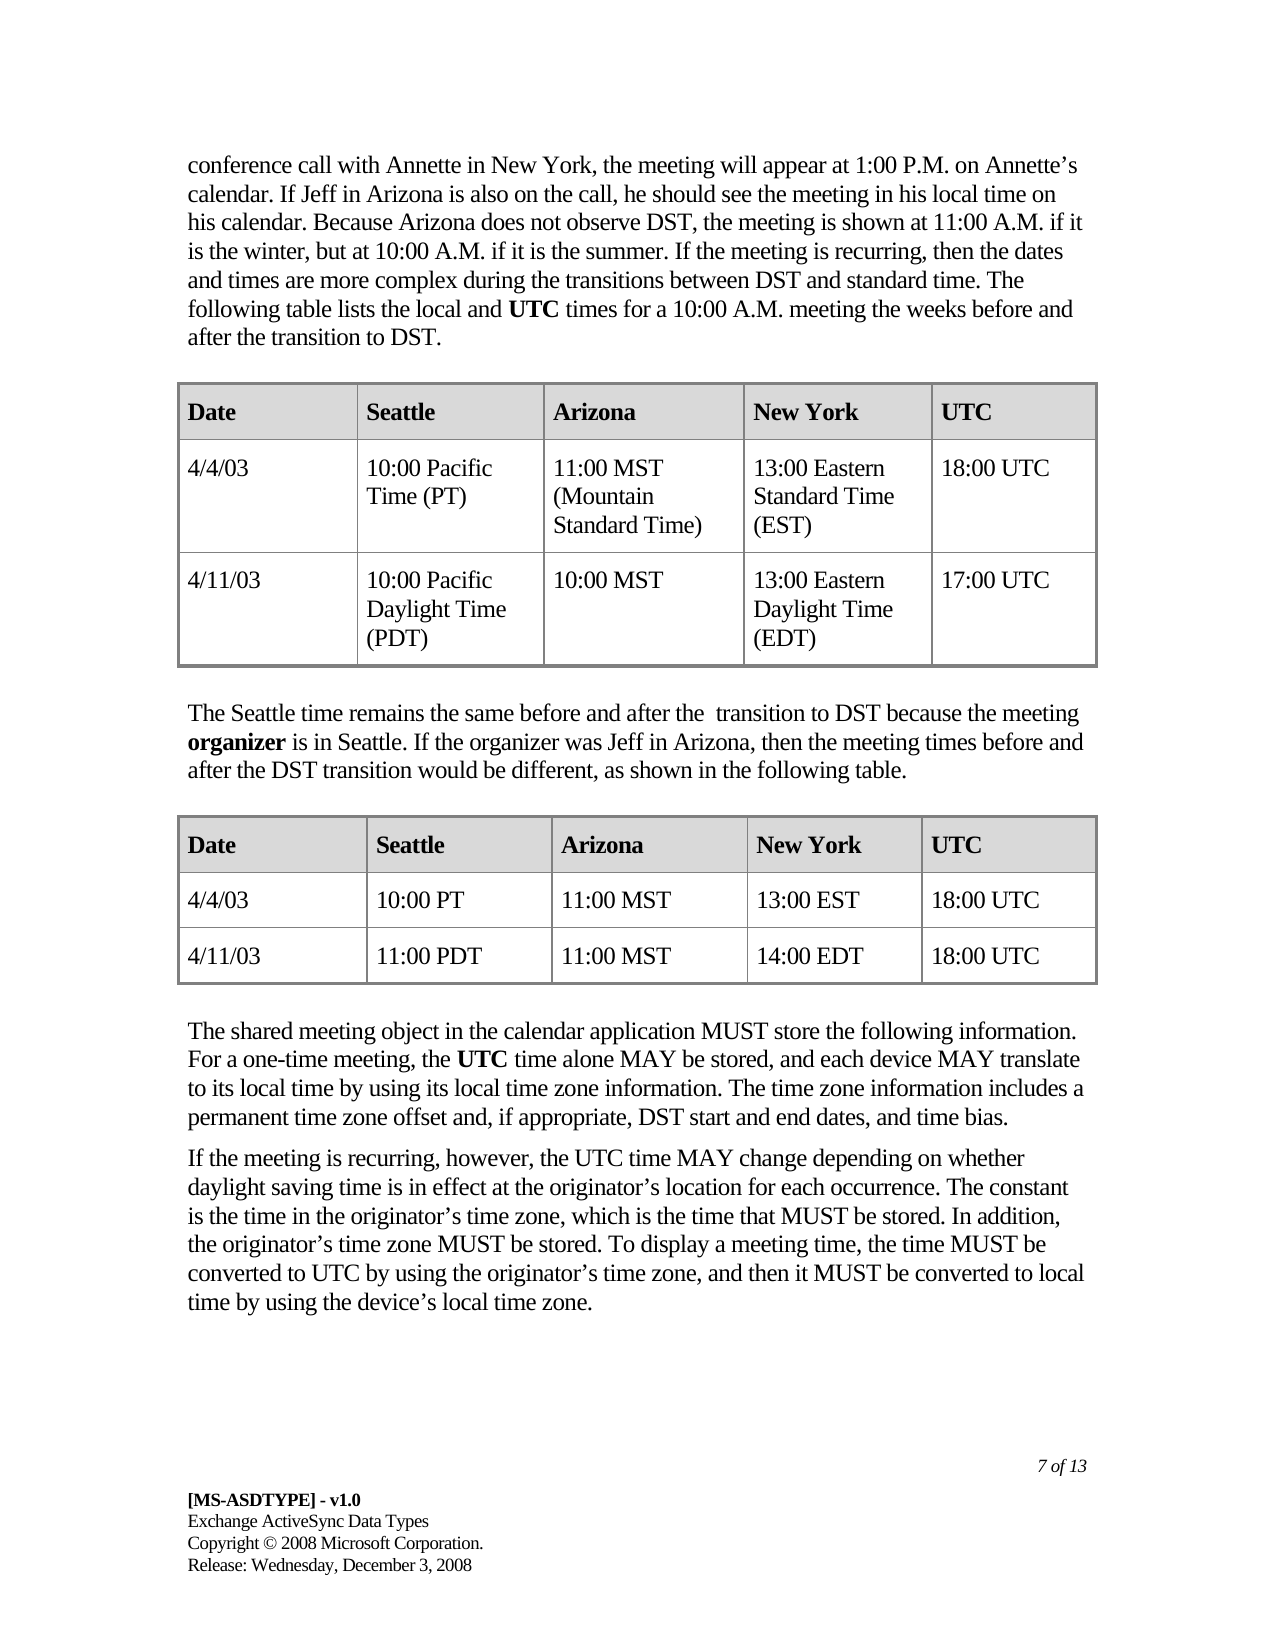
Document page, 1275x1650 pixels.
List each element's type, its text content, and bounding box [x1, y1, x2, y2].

table_cell 18:00 UTC [923, 873, 1095, 927]
table_cell 13:00 Eastern Standard Time (EST) [745, 440, 931, 551]
table_cell 4/4/03 [180, 440, 357, 551]
table_header Date [180, 385, 357, 439]
table_cell 10:00 Pacific Daylight Time (PDT) [358, 553, 543, 664]
table_cell 10:00 MST [545, 553, 743, 664]
table_cell 18:00 UTC [923, 928, 1095, 982]
table_cell 4/11/03 [180, 928, 366, 982]
table_cell 11:00 MST [553, 873, 747, 927]
table_header New York [745, 385, 931, 439]
table_cell 4/4/03 [180, 873, 366, 927]
table_header Arizona [553, 818, 747, 872]
table_cell 11:00 PDT [368, 928, 551, 982]
text If the meeting is recurring, however, the UTC time MAY change depending on whether daylight saving time is in effect at the originator’s location for each occurrence. The constant is the time in the originator’s time zone, which is the time that MUST be stored. In addition, the originator’s time zone MUST be stored. To display a meeting time, the time MUST be converted to UTC by using the originator’s time zone, and then it MUST be converted to local time by using the device’s local time zone. [187, 1143, 1087, 1316]
text The Seattle time remains the same before and after the transition to DST because the meeting organizer is in Seattle. If the organizer was Jeff in Arizona, then the meeting times before and after the DST transition would be different, as shown in the following table. [187, 698, 1087, 784]
table_cell 18:00 UTC [933, 440, 1095, 551]
table_header Seattle [368, 818, 551, 872]
table_header Date [180, 818, 366, 872]
table_cell 11:00 MST [553, 928, 747, 982]
table_cell 10:00 Pacific Time (PT) [358, 440, 543, 551]
table_header UTC [923, 818, 1095, 872]
table_cell 13:00 Eastern Daylight Time (EDT) [745, 553, 931, 664]
table_cell 14:00 EDT [748, 928, 921, 982]
table_header Arizona [545, 385, 743, 439]
table_cell 4/11/03 [180, 553, 357, 664]
table_header Seattle [358, 385, 543, 439]
table_cell 13:00 EST [748, 873, 921, 927]
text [187, 150, 1087, 351]
text The shared meeting object in the calendar application MUST store the following information. For a one-time meeting, the UTC time alone MAY be stored, and each device MAY translate to its local time by using its local time zone information. The time zone information includes a permanent time zone offset and, if appropriate, DST start and end dates, and time bias. [187, 1016, 1087, 1131]
table_cell 11:00 MST (Mountain Standard Time) [545, 440, 743, 551]
table_cell 10:00 PT [368, 873, 551, 927]
table_header UTC [933, 385, 1095, 439]
table_header New York [748, 818, 921, 872]
table_cell 17:00 UTC [933, 553, 1095, 664]
